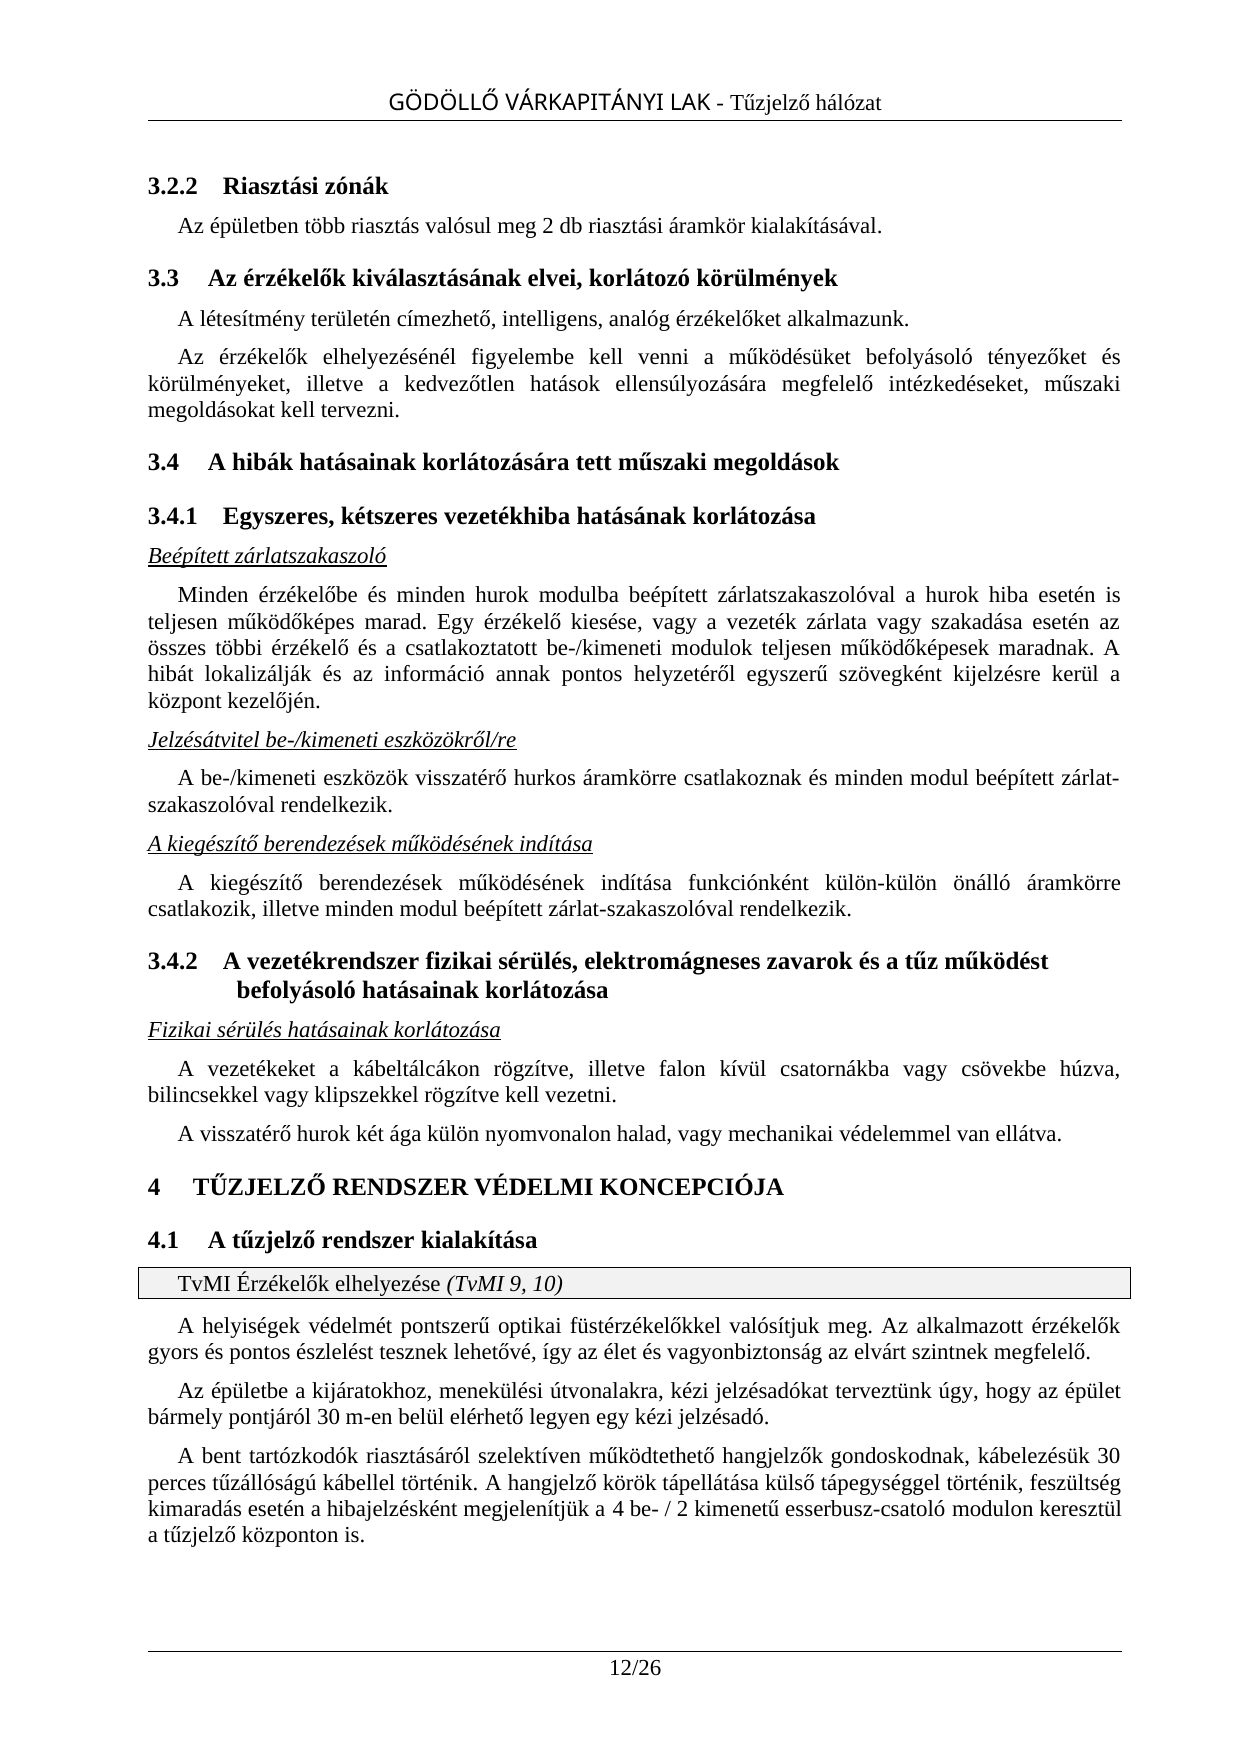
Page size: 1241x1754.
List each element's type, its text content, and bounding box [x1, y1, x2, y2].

text Beépített zárlatszakaszoló [148, 542, 1122, 569]
text Minden érzékelőbe és minden hurok modulba beépített zárlatszakaszolóval a hurok hiba esetén is teljesen működőképes marad. Egy érzékelő kiesése, vagy a vezeték zárlata vagy szakadása esetén az összes többi érzékelő és a csatlakoztatott be-/kimeneti modulok teljesen működőképesek maradnak. A hibát lokalizálják és az információ annak pontos helyzetéről egyszerű szövegként kijelzésre kerül a központ kezelőjén. [148, 581, 1122, 713]
subtitle Az érzékelők kiválasztásának elvei, korlátozó körülmények [148, 263, 1122, 292]
subtitle A hibák hatásainak korlátozására tett műszaki megoldások [148, 447, 1122, 476]
text A vezetékeket a kábeltálcákon rögzítve, illetve falon kívül csatornákba vagy csövekbe húzva, bilincsekkel vagy klipszekkel rögzítve kell vezetni. [148, 1055, 1122, 1108]
text Fizikai sérülés hatásainak korlátozása [148, 1016, 1122, 1043]
text Az érzékelők elhelyezésénél figyelembe kell venni a működésüket befolyásoló tényezőket és körülményeket, illetve a kedvezőtlen hatások ellensúlyozására megfelelő intézkedéseket, műszaki megoldásokat kell tervezni. [148, 343, 1122, 422]
text Az épületben több riasztás valósul meg 2 db riasztási áramkör kialakításával. [148, 212, 1122, 238]
subtitle Egyszeres, kétszeres vezetékhiba hatásának korlátozása [148, 501, 1122, 530]
subtitle A vezetékrendszer fizikai sérülés, elektromágneses zavarok és a tűz működést befolyásoló hatásainak korlátozása [148, 946, 1122, 1004]
text TvMI Érzékelők elhelyezése (TvMI 9, 10) [139, 1268, 1130, 1298]
text A létesítmény területén címezhető, intelligens, analóg érzékelőket alkalmazunk. [148, 304, 1122, 331]
subtitle A tűzjelző rendszer kialakítása [148, 1225, 1122, 1254]
text A kiegészítő berendezések működésének indítása funkciónként külön-külön önálló áramkörre csatlakozik, illetve minden modul beépített zárlat-szakaszolóval rendelkezik. [148, 868, 1122, 921]
text A visszatérő hurok két ága külön nyomvonalon halad, vagy mechanikai védelemmel van ellátva. [148, 1120, 1122, 1147]
text A helyiségek védelmét pontszerű optikai füstérzékelőkkel valósítjuk meg. Az alkalmazott érzékelők gyors és pontos észlelést tesznek lehetővé, így az élet és vagyonbiztonság az elvárt szintnek megfelelő. [148, 1312, 1122, 1364]
text Az épületbe a kijáratokhoz, menekülési útvonalakra, kézi jelzésadókat terveztünk úgy, hogy az épület bármely pontjáról 30 m-en belül elérhető legyen egy kézi jelzésadó. [148, 1377, 1122, 1430]
text A bent tartózkodók riasztásáról szelektíven működtethető hangjelzők gondoskodnak, kábelezésük 30 perces tűzállóságú kábellel történik. A hangjelző körök tápellátása külső tápegységgel történik, feszültség kimaradás esetén a hibajelzésként megjelenítjük a 4 be- / 2 kimenetű esserbusz-csatoló modulon keresztül a tűzjelző központon is. [148, 1442, 1122, 1548]
text A kiegészítő berendezések működésének indítása [148, 830, 1122, 856]
subtitle Riasztási zónák [148, 171, 1122, 199]
text Jelzésátvitel be-/kimeneti eszközökről/re [148, 726, 1122, 752]
text A be-/kimeneti eszközök visszatérő hurkos áramkörre csatlakoznak és minden modul beépített zárlat-szakaszolóval rendelkezik. [148, 764, 1122, 817]
subtitle tűzjelző rendszer védelmi koncepciója [148, 1172, 1122, 1200]
